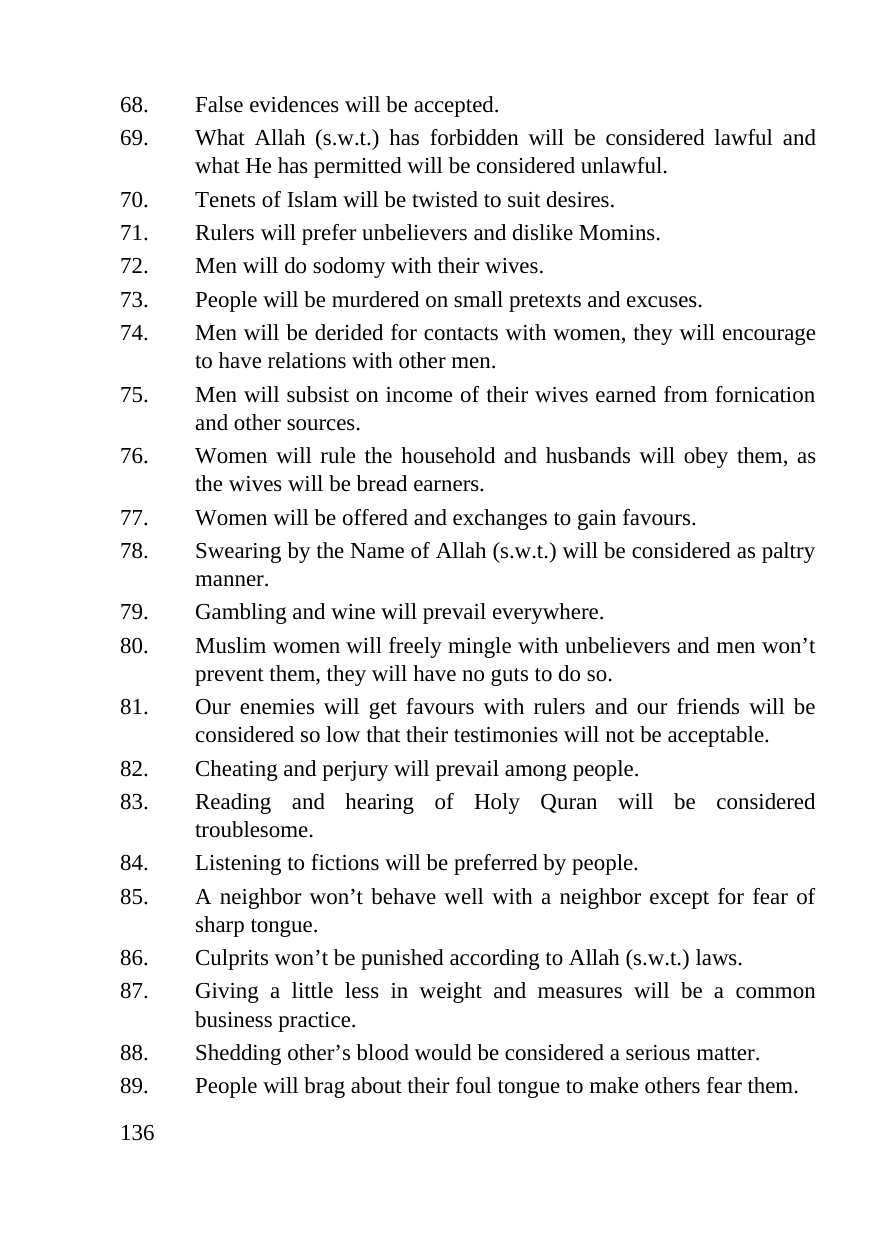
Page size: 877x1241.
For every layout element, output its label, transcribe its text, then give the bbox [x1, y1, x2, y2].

text 87. Giving a little less in weight and measures will be a common business practice. [120, 976, 817, 1033]
text 89. People will brag about their foul tongue to make others fear them. [120, 1071, 817, 1099]
text 84. Listening to fictions will be preferred by people. [120, 848, 817, 876]
text 88. Shedding other’s blood would be considered a serious matter. [120, 1038, 817, 1066]
text 74. Men will be derided for contacts with women, they will encourage to have relations with other men. [120, 318, 817, 374]
text 85. A neighbor won’t behave well with a neighbor except for fear of sharp tongue. [120, 882, 817, 938]
text 76. Women will rule the household and husbands will obey them, as the wives will be bread earners. [120, 441, 817, 497]
text 81. Our enemies will get favours with rulers and our friends will be considered so low that their testimonies will not be acceptable. [120, 692, 817, 748]
text 78. Swearing by the Name of Allah (s.w.t.) will be considered as paltry manner. [120, 536, 817, 592]
text 72. Men will do sodomy with their wives. [120, 251, 817, 279]
text 68. False evidences will be accepted. [120, 90, 817, 118]
text 83. Reading and hearing of Holy Quran will be considered troublesome. [120, 787, 817, 843]
text 79. Gambling and wine will prevail everywhere. [120, 597, 817, 625]
text 71. Rulers will prefer unbelievers and dislike Momins. [120, 218, 817, 246]
text 69. What Allah (s.w.t.) has forbidden will be considered lawful and what He has permitted will be considered unlawful. [120, 123, 817, 179]
text 70. Tenets of Islam will be twisted to suit desires. [120, 185, 817, 213]
text 73. People will be murdered on small pretexts and excuses. [120, 285, 817, 313]
text 75. Men will subsist on income of their wives earned from fornication and other sources. [120, 379, 817, 436]
text 80. Muslim women will freely mingle with unbelievers and men won’t prevent them, they will have no guts to do so. [120, 631, 817, 687]
text 82. Cheating and perjury will prevail among people. [120, 753, 817, 782]
text 77. Women will be offered and exchanges to gain favours. [120, 502, 817, 531]
text 86. Culprits won’t be punished according to Allah (s.w.t.) laws. [120, 943, 817, 971]
